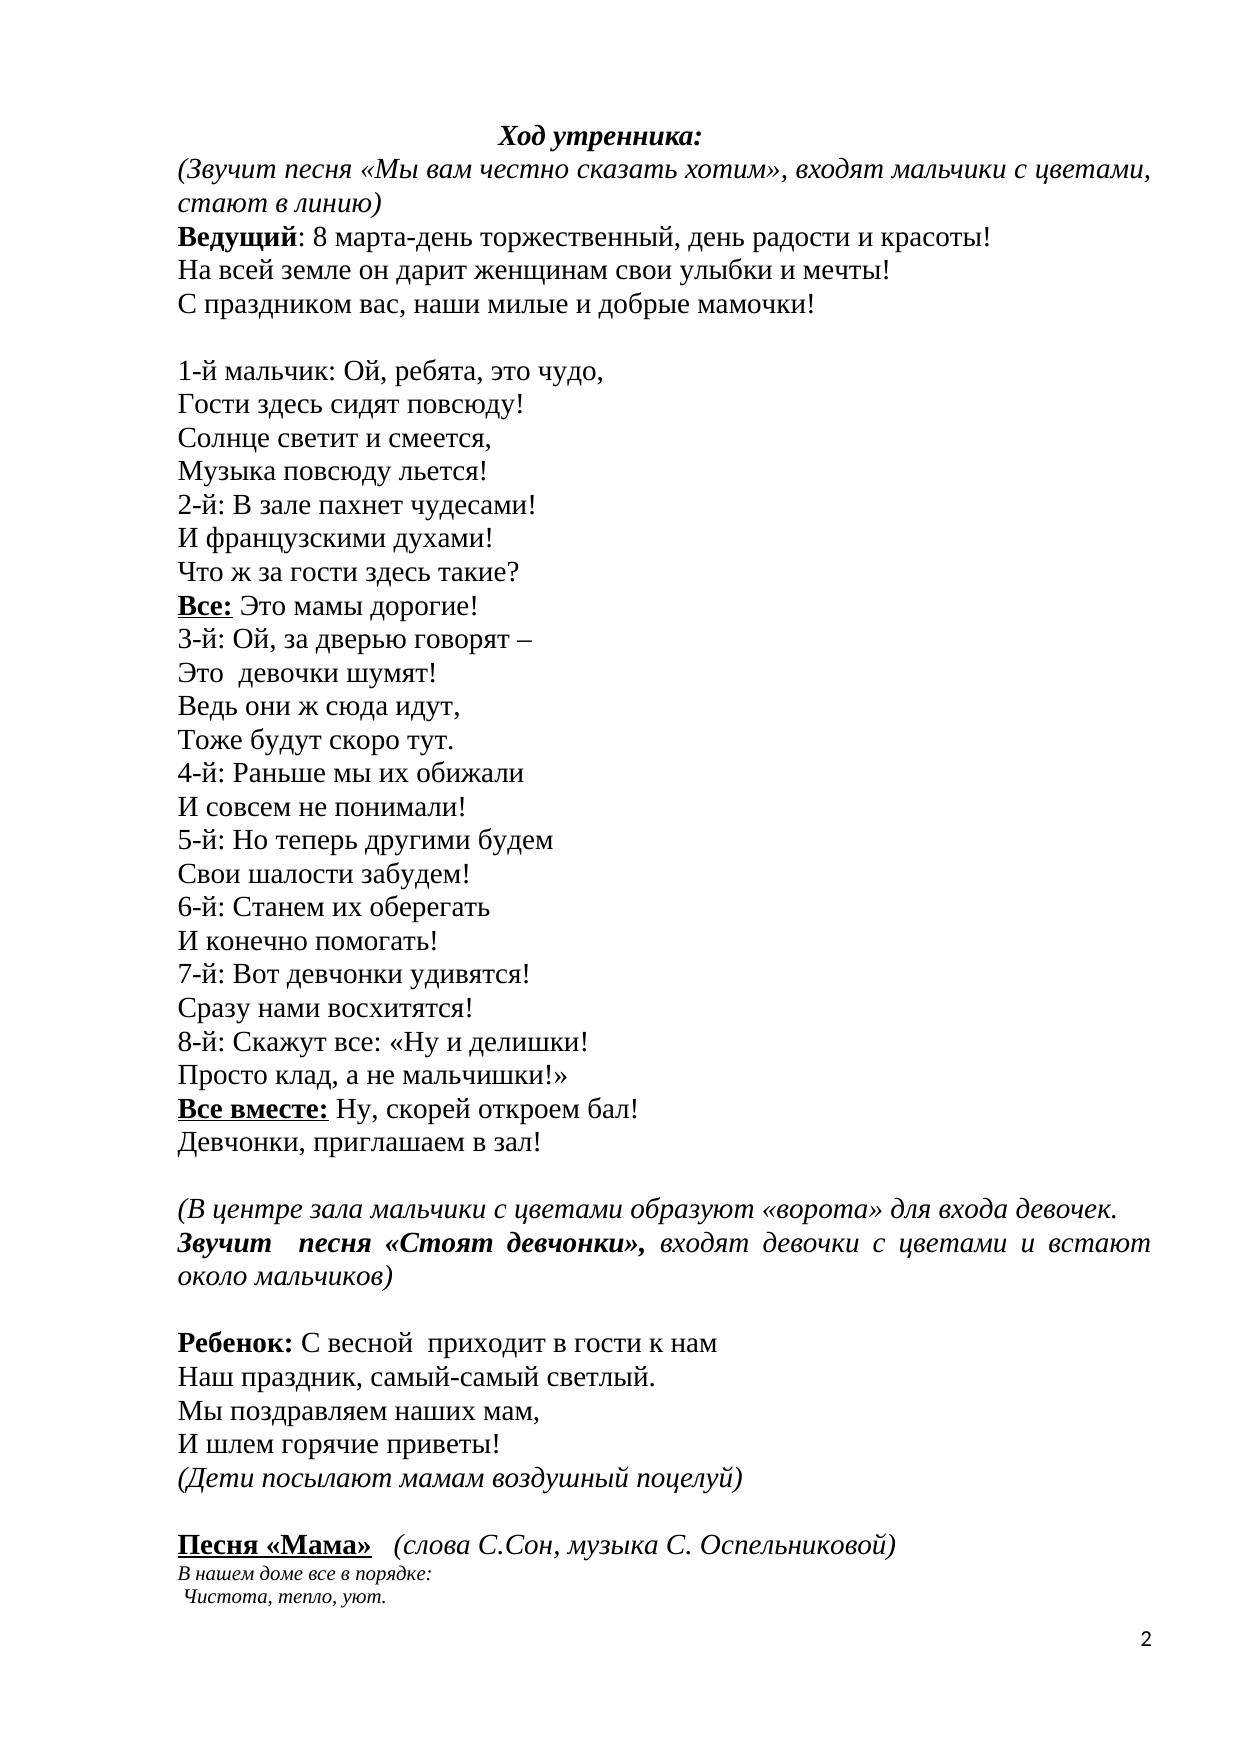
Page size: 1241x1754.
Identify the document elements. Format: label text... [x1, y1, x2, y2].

text Свои шалости забудем! [177, 856, 1152, 889]
text И французскими духами! [177, 521, 1152, 554]
text 4-й: Раньше мы их обижали [177, 755, 1152, 789]
text Ход утренника: [177, 118, 1152, 152]
text Наш праздник, самый-самый светлый. [177, 1359, 1152, 1393]
text Чистота, тепло, уют. [177, 1584, 1152, 1608]
text 2-й: В зале пахнет чудесами! [177, 487, 1152, 521]
text В нашем доме все в порядке: [177, 1560, 1152, 1584]
text 6-й: Станем их оберегать [177, 889, 1152, 923]
text Просто клад, а не мальчишки!» [177, 1057, 1152, 1091]
text Тоже будут скоро тут. [177, 722, 1152, 755]
text (В центре зала мальчики с цветами образуют «ворота» для входа девочек. [177, 1191, 1152, 1225]
text Ребенок: С весной приходит в гости к нам [177, 1326, 1152, 1359]
text С праздником вас, наши милые и добрые мамочки! [177, 286, 1152, 319]
text (Дети посылают мамам воздушный поцелуй) [177, 1460, 1152, 1493]
text Звучит песня «Стоят девчонки», входят девочки с цветами и встают около мальчиков) [177, 1225, 1152, 1292]
text Солнце светит и смеется, [177, 420, 1152, 453]
text 7-й: Вот девчонки удивятся! [177, 957, 1152, 990]
text И совсем не понимали! [177, 789, 1152, 822]
text Все вместе: Ну, скорей откроем бал! [177, 1091, 1152, 1124]
text Все: Это мамы дорогие! [177, 588, 1152, 621]
text И конечно помогать! [177, 923, 1152, 957]
text Ведь они ж сюда идут, [177, 688, 1152, 722]
text 8-й: Скажут все: «Ну и делишки! [177, 1024, 1152, 1057]
text 1-й мальчик: Ой, ребята, это чудо, [177, 353, 1152, 386]
text Гости здесь сидят повсюду! [177, 386, 1152, 420]
text 5-й: Но теперь другими будем [177, 822, 1152, 856]
text Девчонки, приглашаем в зал! [177, 1124, 1152, 1158]
text Песня «Мама» (слова С.Сон, музыка С. Оспельниковой) [177, 1527, 1152, 1560]
text И шлем горячие приветы! [177, 1426, 1152, 1460]
text Музыка повсюду льется! [177, 453, 1152, 487]
text Мы поздравляем наших мам, [177, 1393, 1152, 1426]
text Что ж за гости здесь такие? [177, 554, 1152, 588]
text (Звучит песня «Мы вам честно сказать хотим», входят мальчики с цветами, стают в линию) [177, 152, 1152, 219]
text На всей земле он дарит женщинам свои улыбки и мечты! [177, 252, 1152, 286]
text Это девочки шумят! [177, 655, 1152, 688]
text Сразу нами восхитятся! [177, 990, 1152, 1024]
text 3-й: Ой, за дверью говорят – [177, 621, 1152, 655]
text Ведущий: 8 марта-день торжественный, день радости и красоты! [177, 219, 1152, 252]
